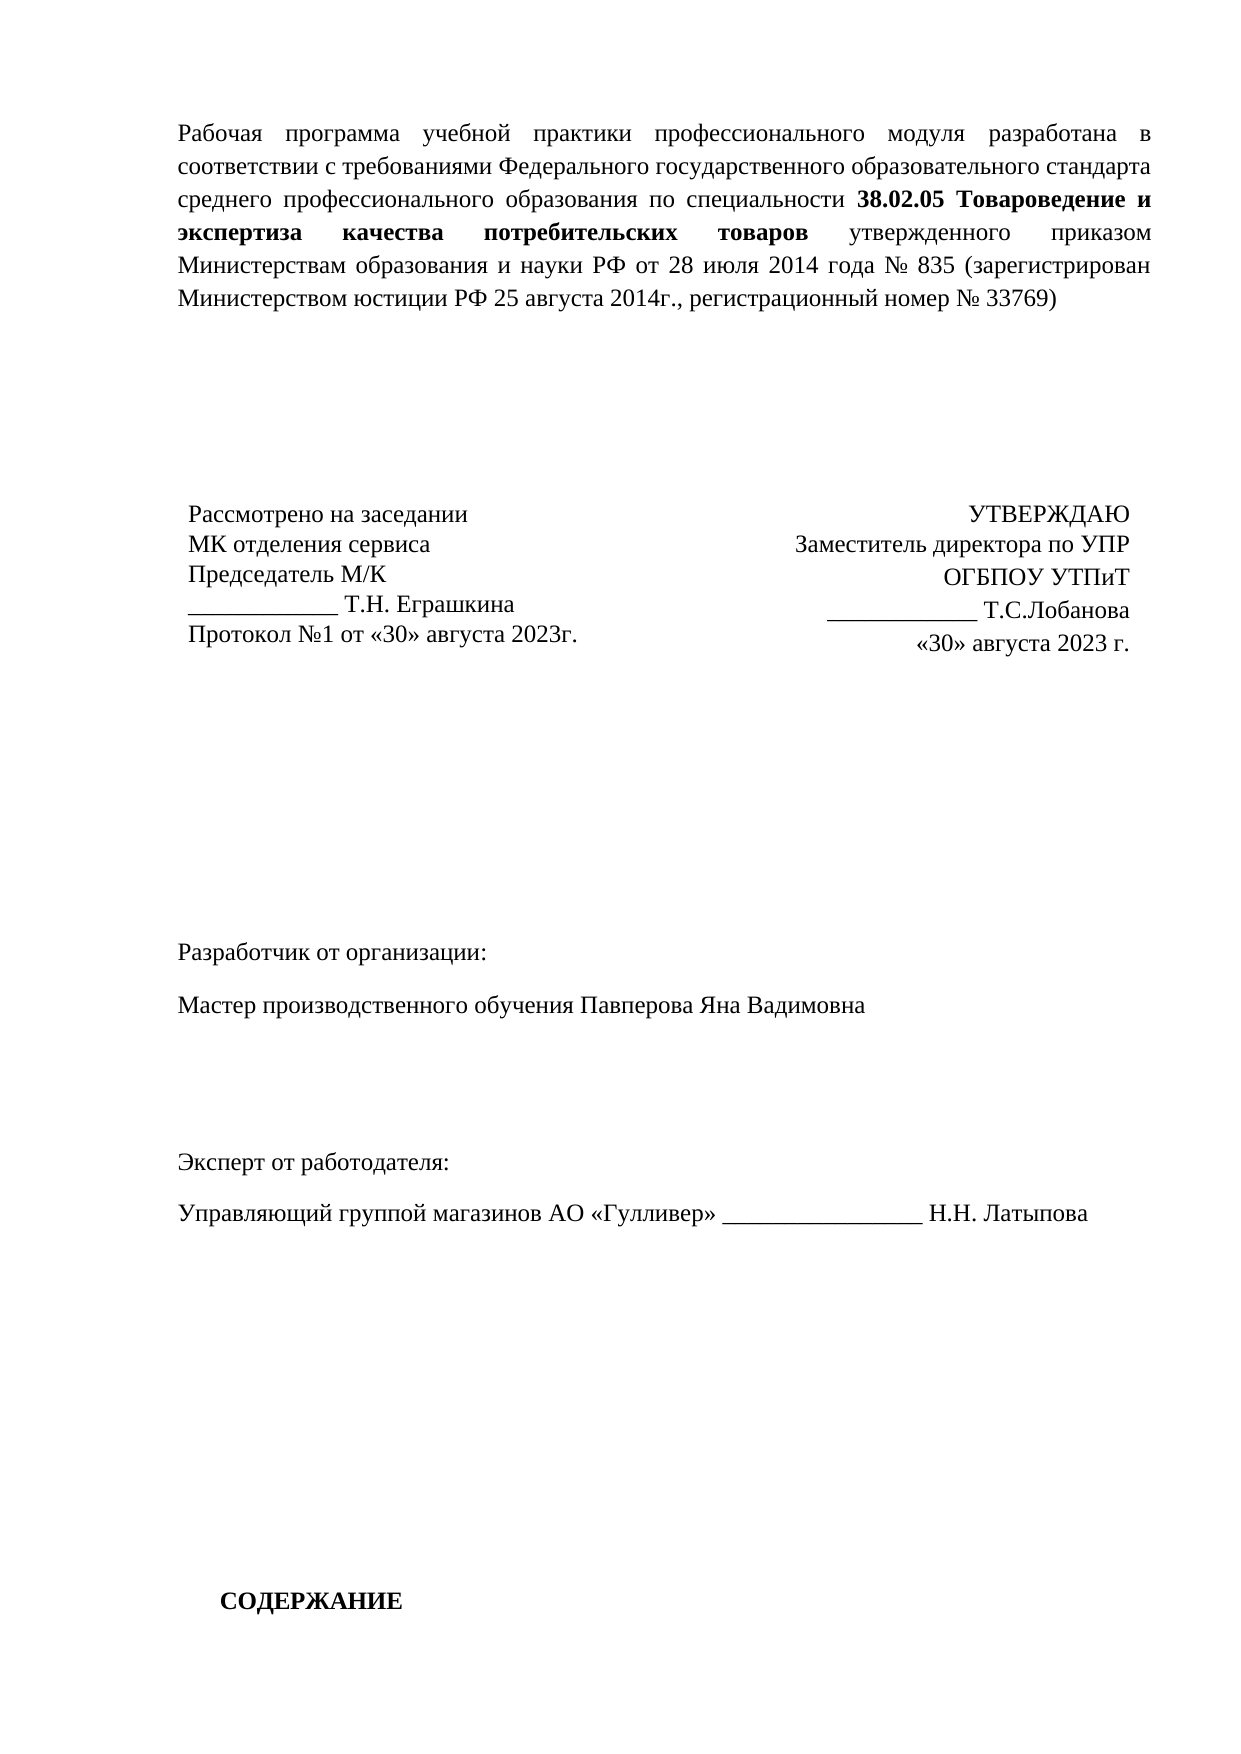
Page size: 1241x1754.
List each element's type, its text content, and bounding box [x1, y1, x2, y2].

text Разработчик от организации: [177, 937, 1152, 965]
text СОДЕРЖАНИЕ [177, 1586, 1152, 1615]
table_header УТВЕРЖДАЮ Заместитель директора по УПР ОГБПОУ УТПиТ ____________ Т.С.Лобанова «30» августа 2023 г. [621, 499, 1141, 779]
table_header Рассмотрено на заседании МК отделения сервиса Председатель М/К ____________ Т.Н. Еграшкина Протокол №1 от «30» августа 2023г. [163, 499, 621, 779]
text Мастер производственного обучения Павперова Яна Вадимовна [177, 990, 1107, 1019]
text Рабочая программа учебной практики профессионального модуля разработана в соответствии с требованиями Федерального государственного образовательного стандарта среднего профессионального образования по специальности 38.02.05 Товароведение и экспертиза качества потребительских товаров утвержденного приказом Министерствам образования и науки РФ от 28 июля 2014 года № 835 (зарегистрирован Министерством юстиции РФ 25 августа 2014г., регистрационный номер № 33769) [177, 118, 1152, 312]
text Управляющий группой магазинов АО «Гулливер» ________________ Н.Н. Латыпова [177, 1198, 1152, 1227]
text Эксперт от работодателя: [177, 1147, 1152, 1176]
